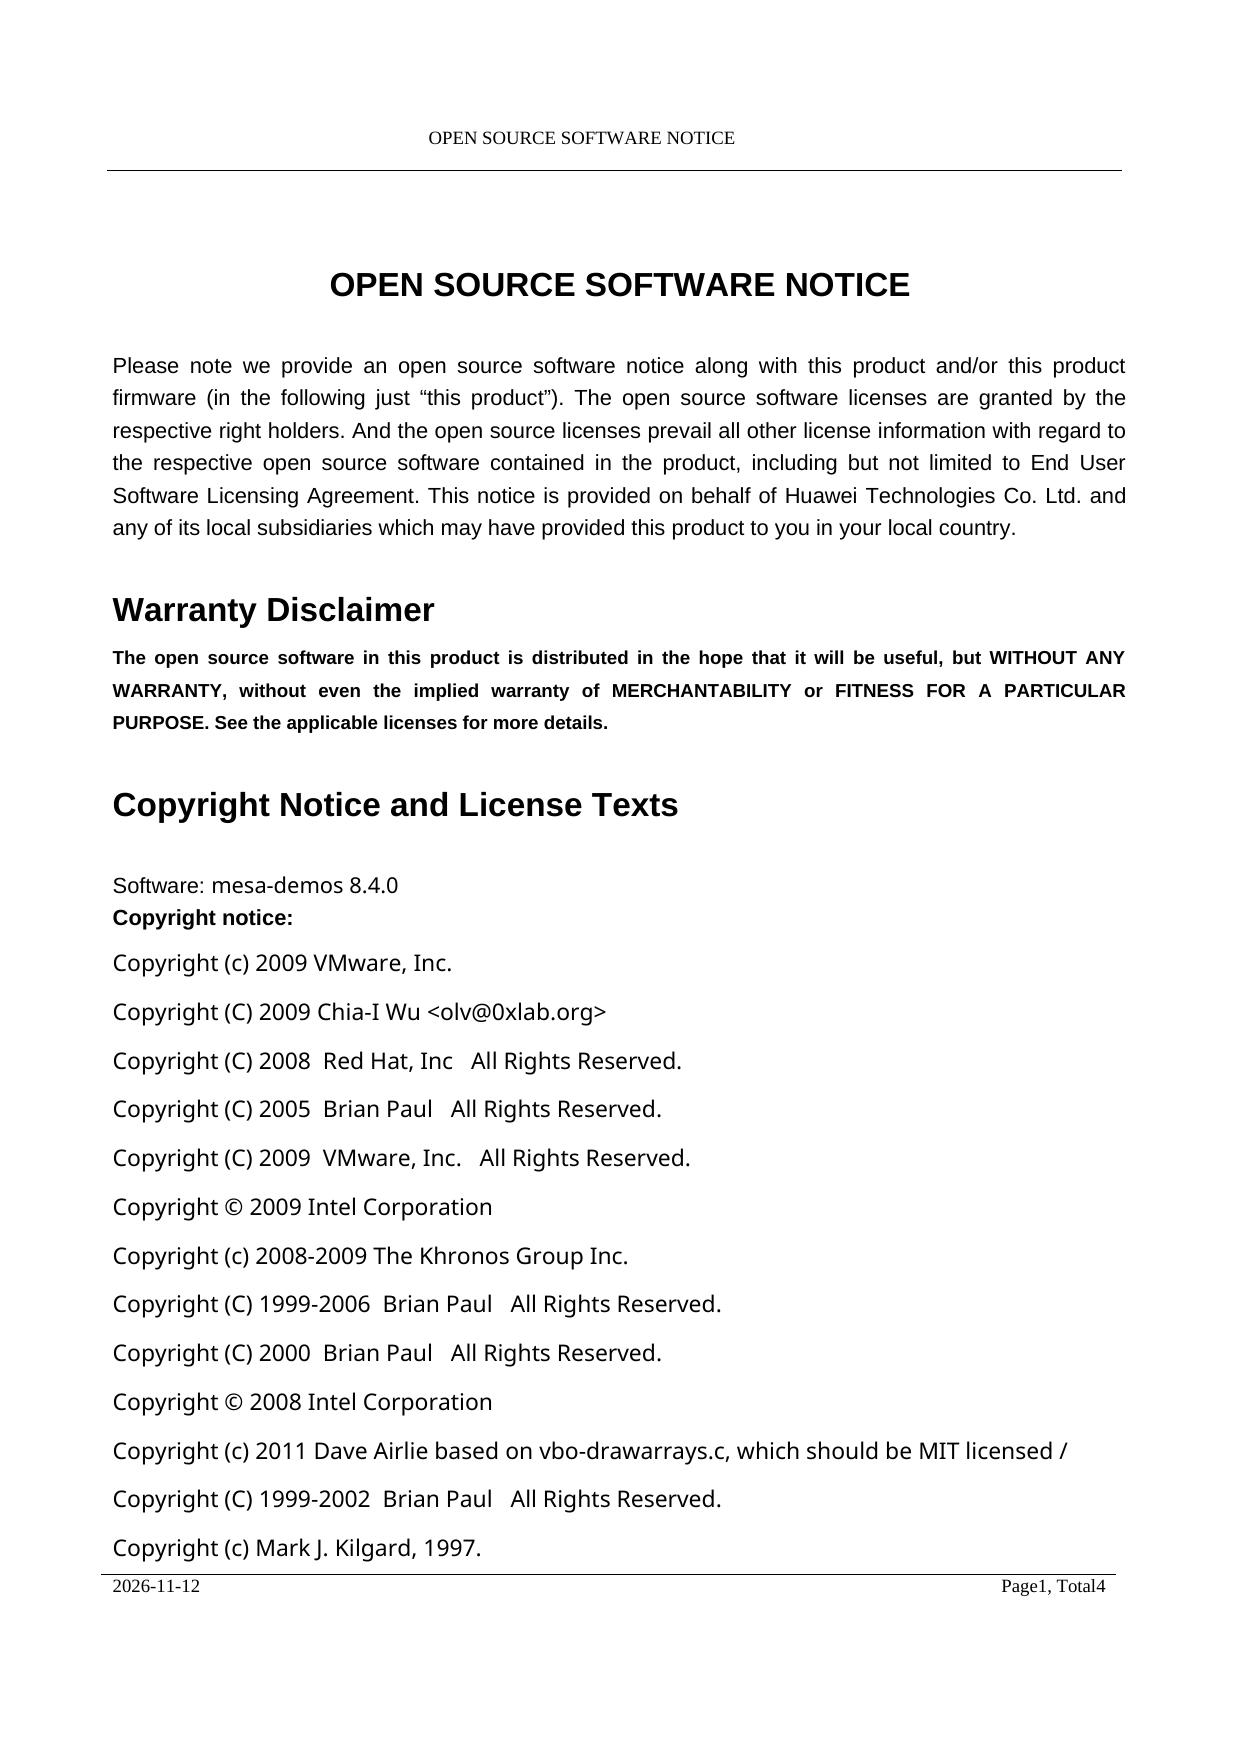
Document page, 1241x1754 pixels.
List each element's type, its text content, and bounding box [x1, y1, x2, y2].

text Warranty Disclaimer [112, 576, 1128, 641]
text OPEN SOURCE SOFTWARE NOTICE [112, 251, 1128, 316]
text Copyright notice: [112, 901, 1128, 934]
text Software: mesa-demos 8.4.0 [112, 869, 1128, 901]
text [112, 947, 1128, 1564]
text Please note we provide an open source software notice along with this product and/or this product firmware (in the following just “this product”). The open source software licenses are granted by the respective right holders. And the open source licenses prevail all other license information with regard to the respective open source software contained in the product, including but not limited to End User Software Licensing Agreement. This notice is provided on behalf of Huawei Technologies Co. Ltd. and any of its local subsidiaries which may have provided this product to you in your local country. [112, 349, 1128, 544]
text The open source software in this product is distributed in the hope that it will be useful, but WITHOUT ANY WARRANTY, without even the implied warranty of MERCHANTABILITY or FITNESS FOR A PARTICULAR PURPOSE. See the applicable licenses for more details. [112, 641, 1128, 739]
text Copyright Notice and License Texts [112, 771, 1128, 836]
